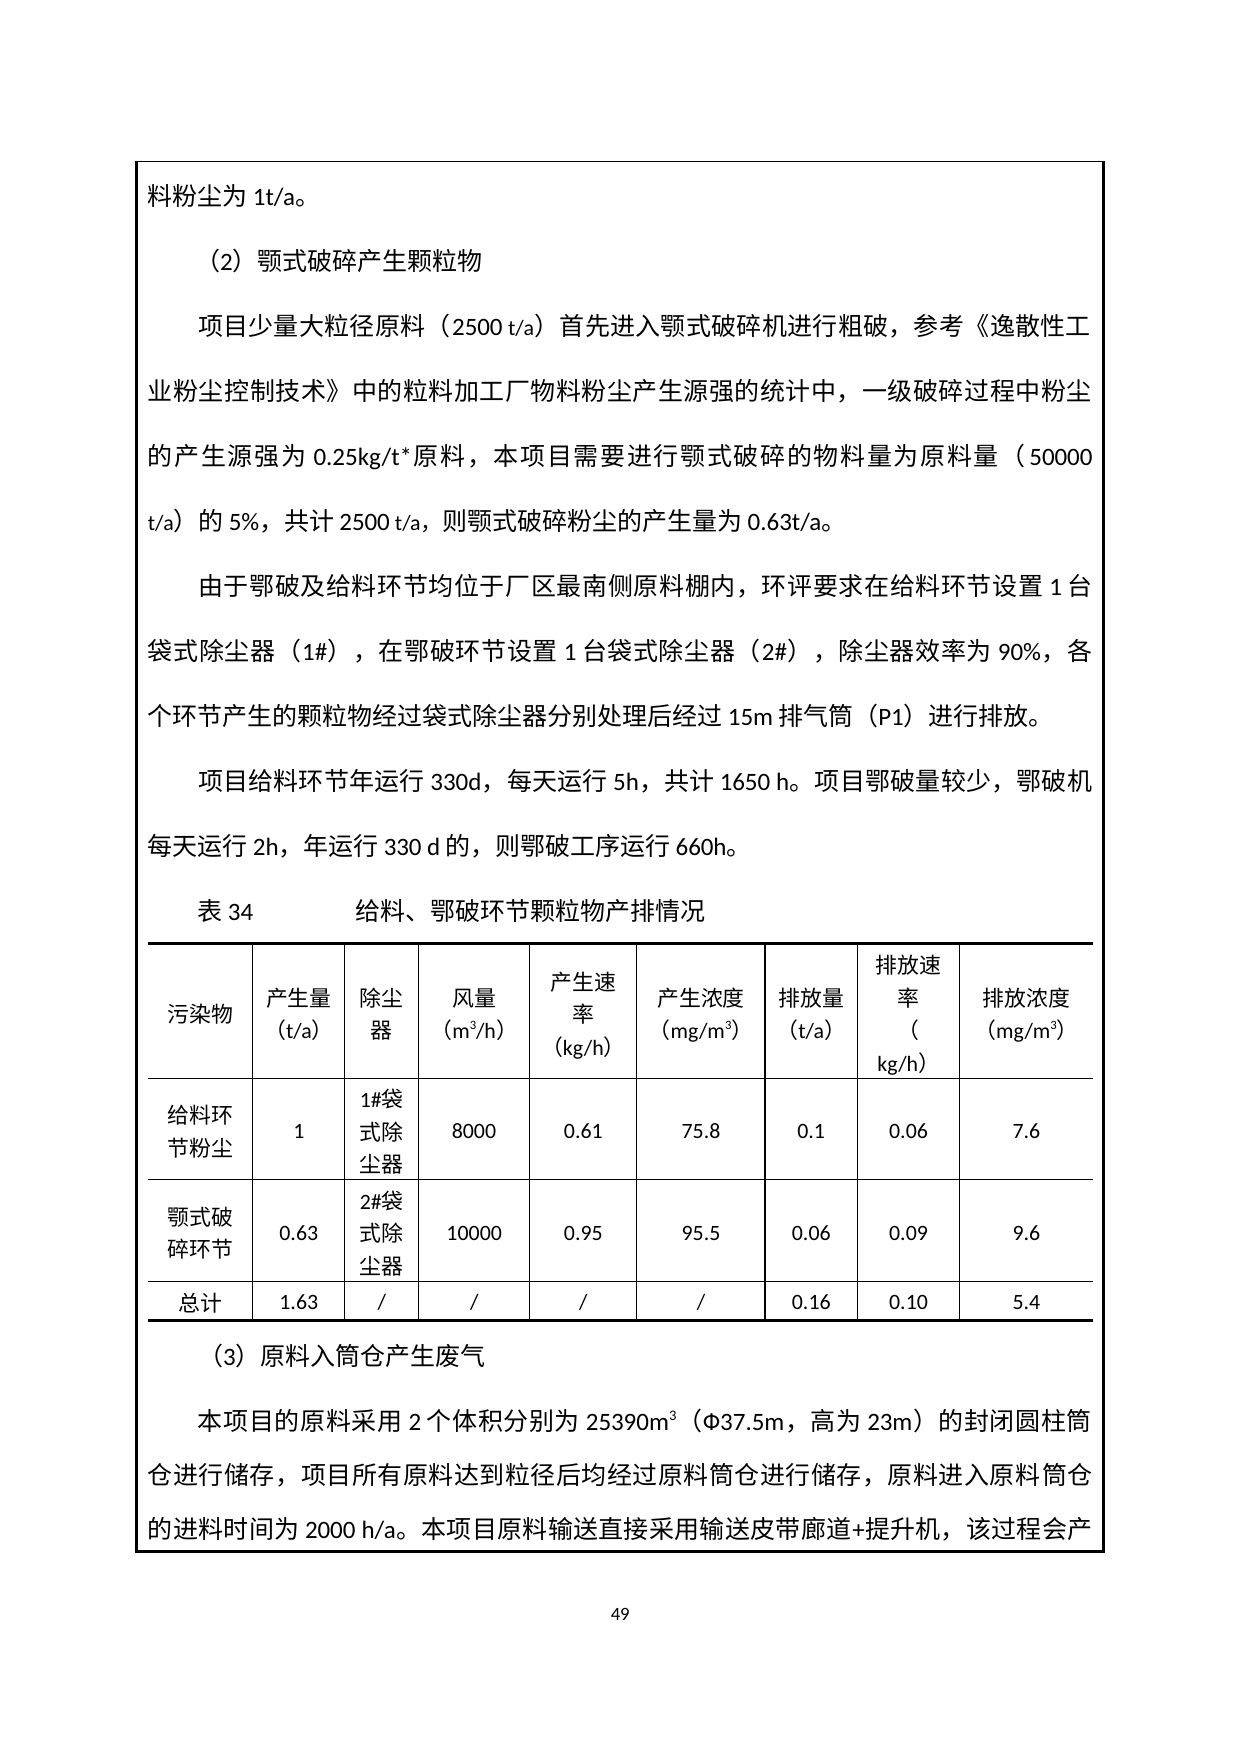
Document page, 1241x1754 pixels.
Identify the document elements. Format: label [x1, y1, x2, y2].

table_cell [138, 162, 1102, 1550]
